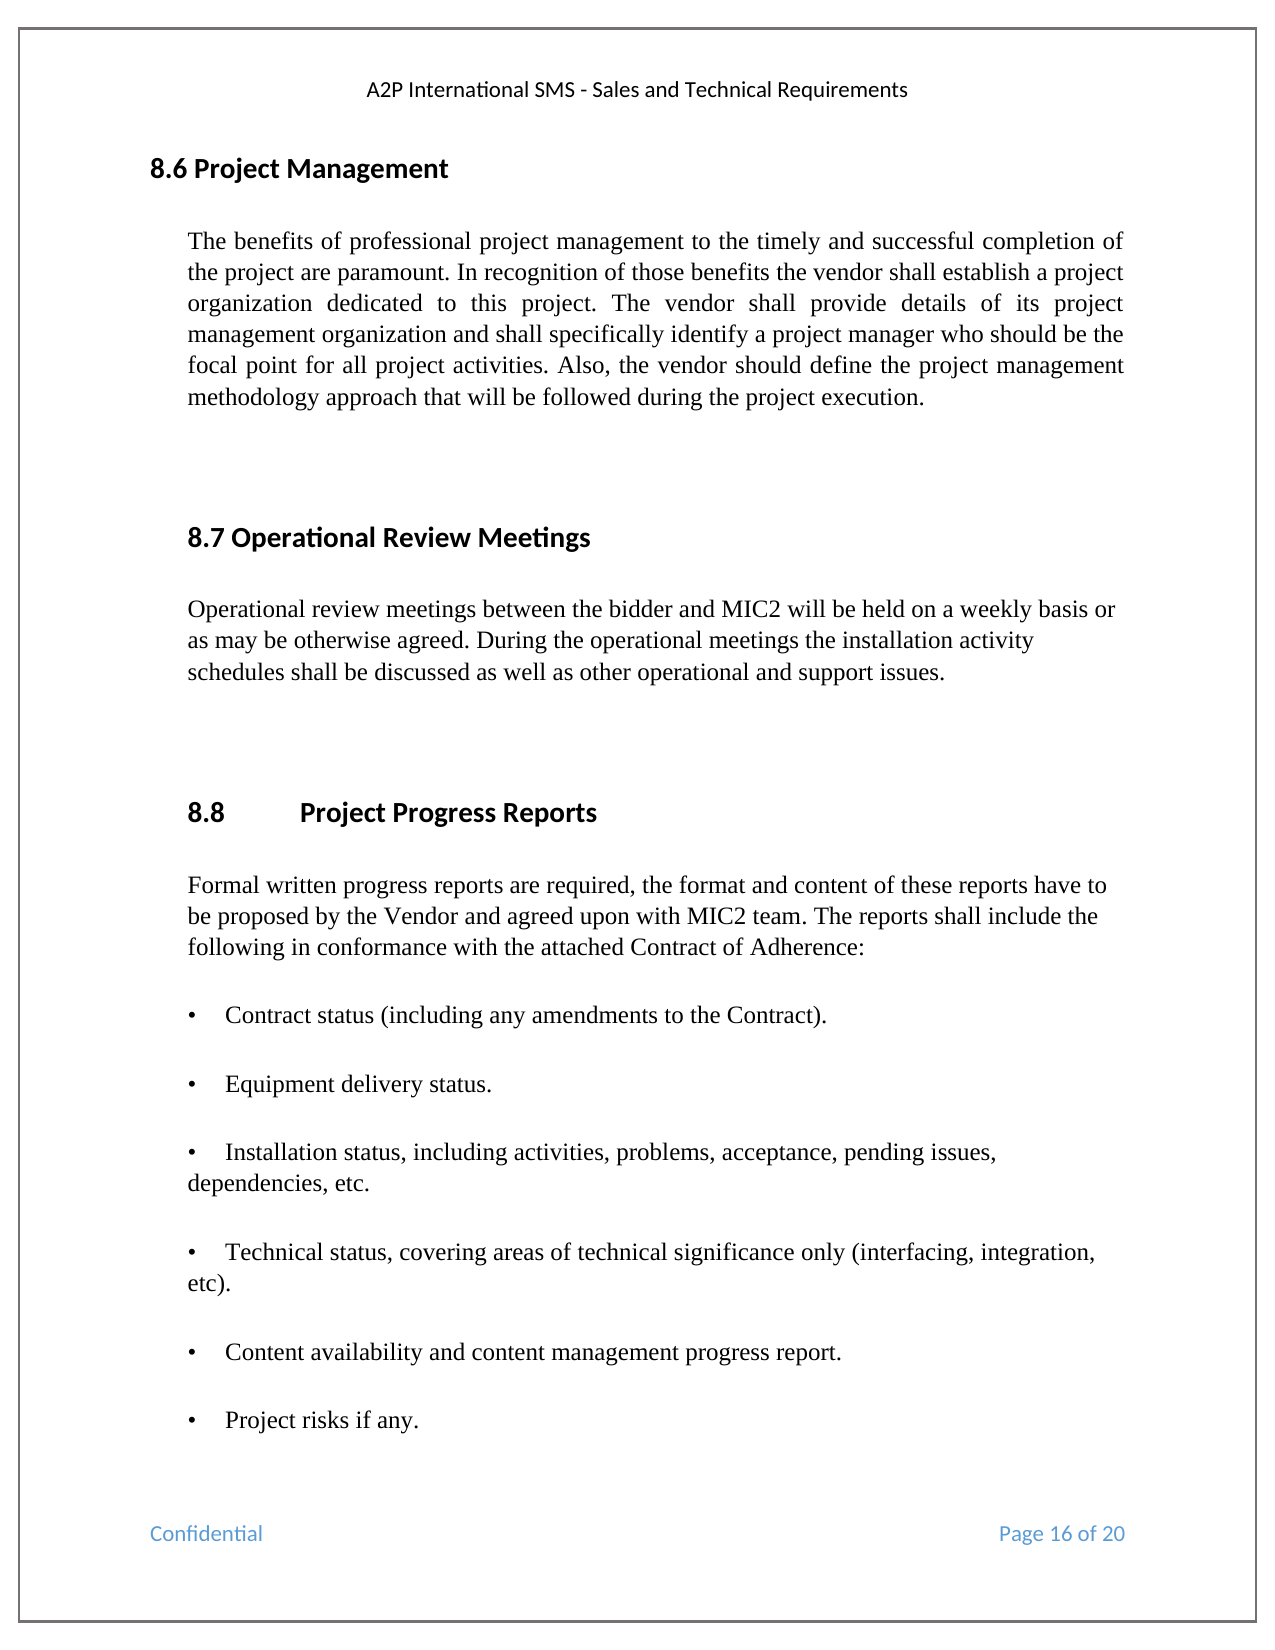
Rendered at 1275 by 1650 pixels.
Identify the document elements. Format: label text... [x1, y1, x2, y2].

text Formal written progress reports are required, the format and content of these reports have to be proposed by the Vendor and agreed upon with MIC2 team. The reports shall include the following in conformance with the attached Contract of Adherence: [187, 870, 1125, 961]
text • Project risks if any. [187, 1405, 1125, 1434]
text • Contract status (including any amendments to the Contract). [187, 1000, 1125, 1029]
text • Technical status, covering areas of technical significance only (interfacing, integration, etc). [187, 1237, 1125, 1297]
text • Content availability and content management progress report. [187, 1337, 1125, 1365]
text 8.6 Project Management [150, 150, 1125, 186]
text Operational review meetings between the bidder and MIC2 will be held on a weekly basis or as may be otherwise agreed. During the operational meetings the installation activity schedules shall be discussed as well as other operational and support issues. [187, 594, 1125, 685]
text 8.7 Operational Review Meetings [187, 519, 1125, 554]
text 8.8 Project Progress Reports [187, 794, 1125, 829]
text • Installation status, including activities, problems, acceptance, pending issues, dependencies, etc. [187, 1137, 1125, 1197]
text The benefits of professional project management to the timely and successful completion of the project are paramount. In recognition of those benefits the vendor shall establish a project organization dedicated to this project. The vendor shall provide details of its project management organization and shall specifically identify a project manager who should be the focal point for all project activities. Also, the vendor should define the project management methodology approach that will be followed during the project execution. [187, 226, 1125, 410]
text • Equipment delivery status. [187, 1069, 1125, 1098]
